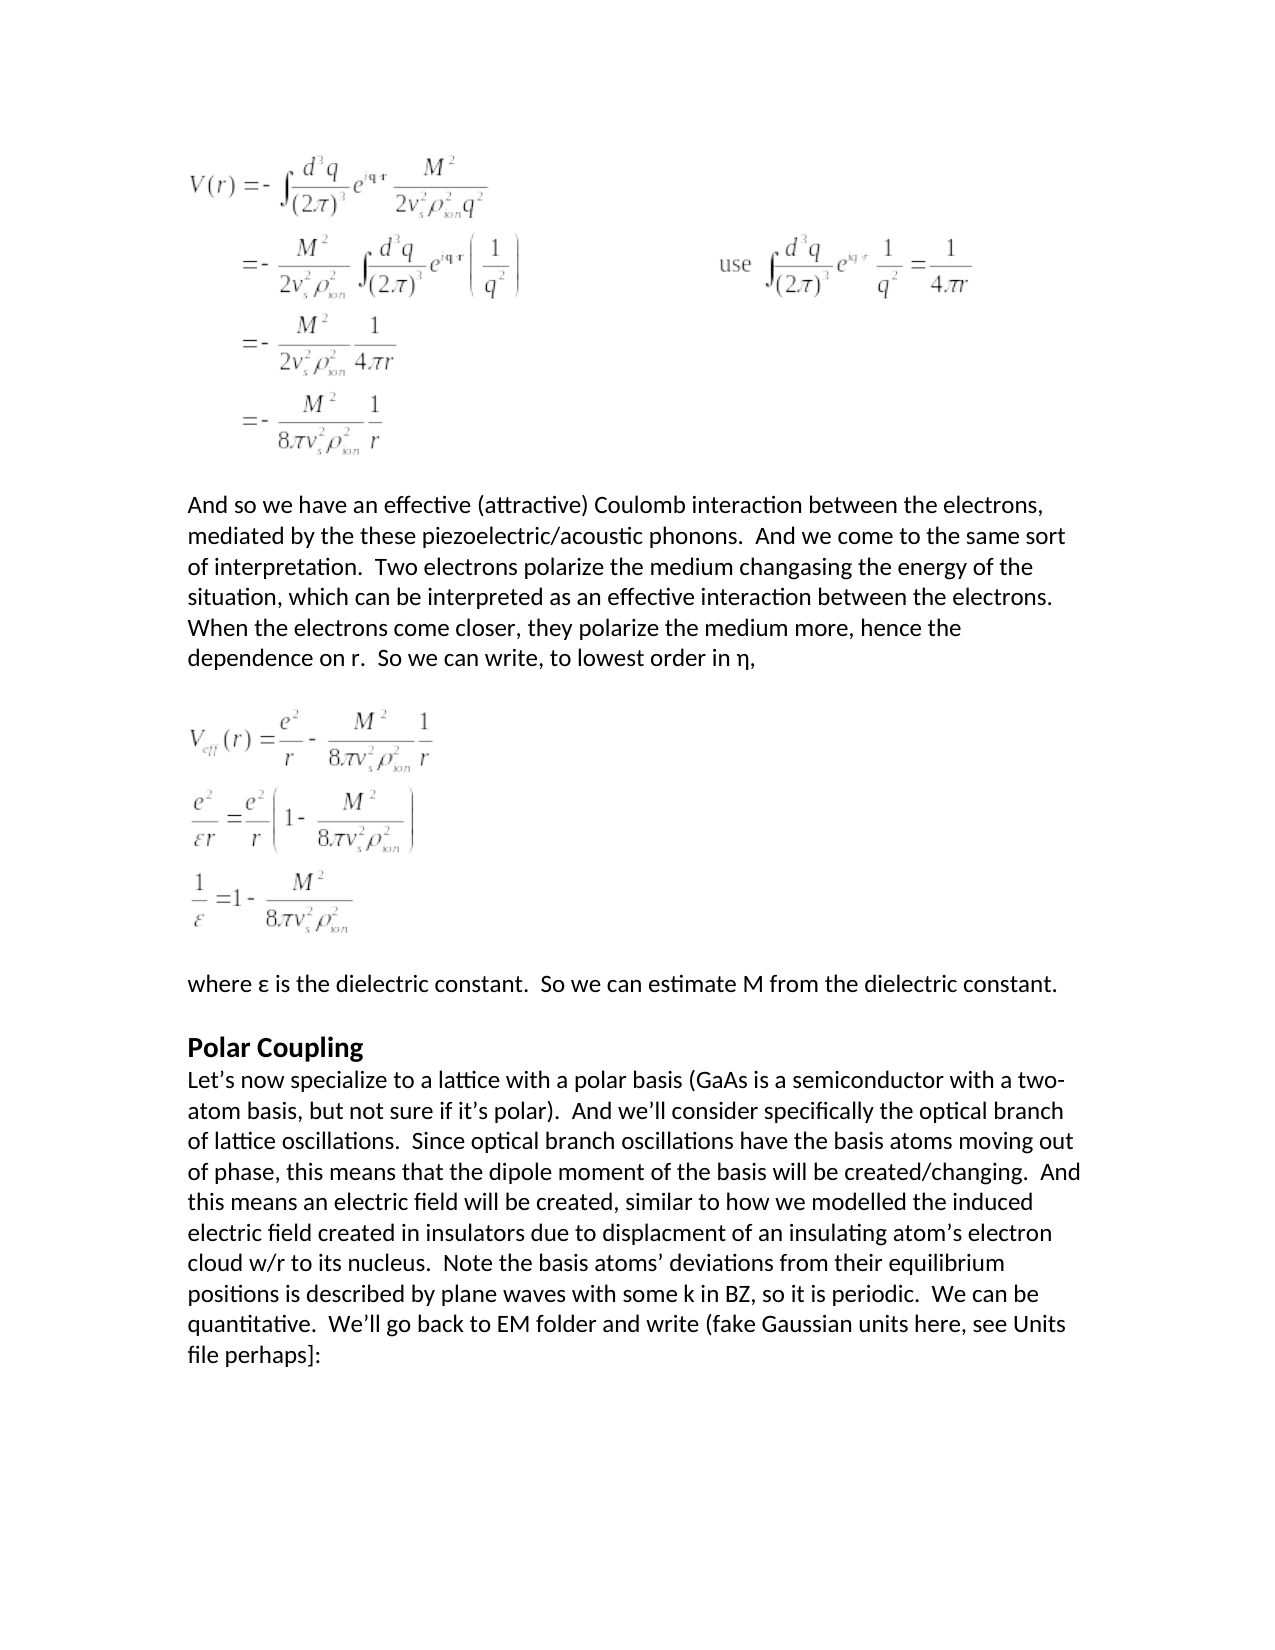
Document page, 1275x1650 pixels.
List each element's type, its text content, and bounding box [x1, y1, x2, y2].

text And so we have an effective (attractive) Coulomb interaction between the electrons, mediated by the these piezoelectric/acoustic phonons. And we come to the same sort of interpretation. Two electrons polarize the medium changasing the energy of the situation, which can be interpreted as an effective interaction between the electrons. When the electrons come closer, they polarize the medium more, hence the dependence on r. So we can write, to lowest order in η, [187, 489, 1087, 673]
text Polar Coupling [187, 1029, 1087, 1064]
text where ε is the dielectric constant. So we can estimate M from the dielectric constant. [187, 968, 1087, 998]
text Let’s now specialize to a lattice with a polar basis (GaAs is a semiconductor with a two-atom basis, but not sure if it’s polar). And we’ll consider specifically the optical branch of lattice oscillations. Since optical branch oscillations have the basis atoms moving out of phase, this means that the dipole moment of the basis will be created/changing. And this means an electric field will be created, similar to how we modelled the induced electric field created in insulators due to displacment of an insulating atom’s electron cloud w/r to its nucleus. Note the basis atoms’ deviations from their equilibrium positions is described by plane waves with some k in BZ, so it is periodic. We can be quantitative. We’ll go back to EM folder and write (fake Gaussian units here, see Units file perhaps]: [187, 1064, 1087, 1370]
